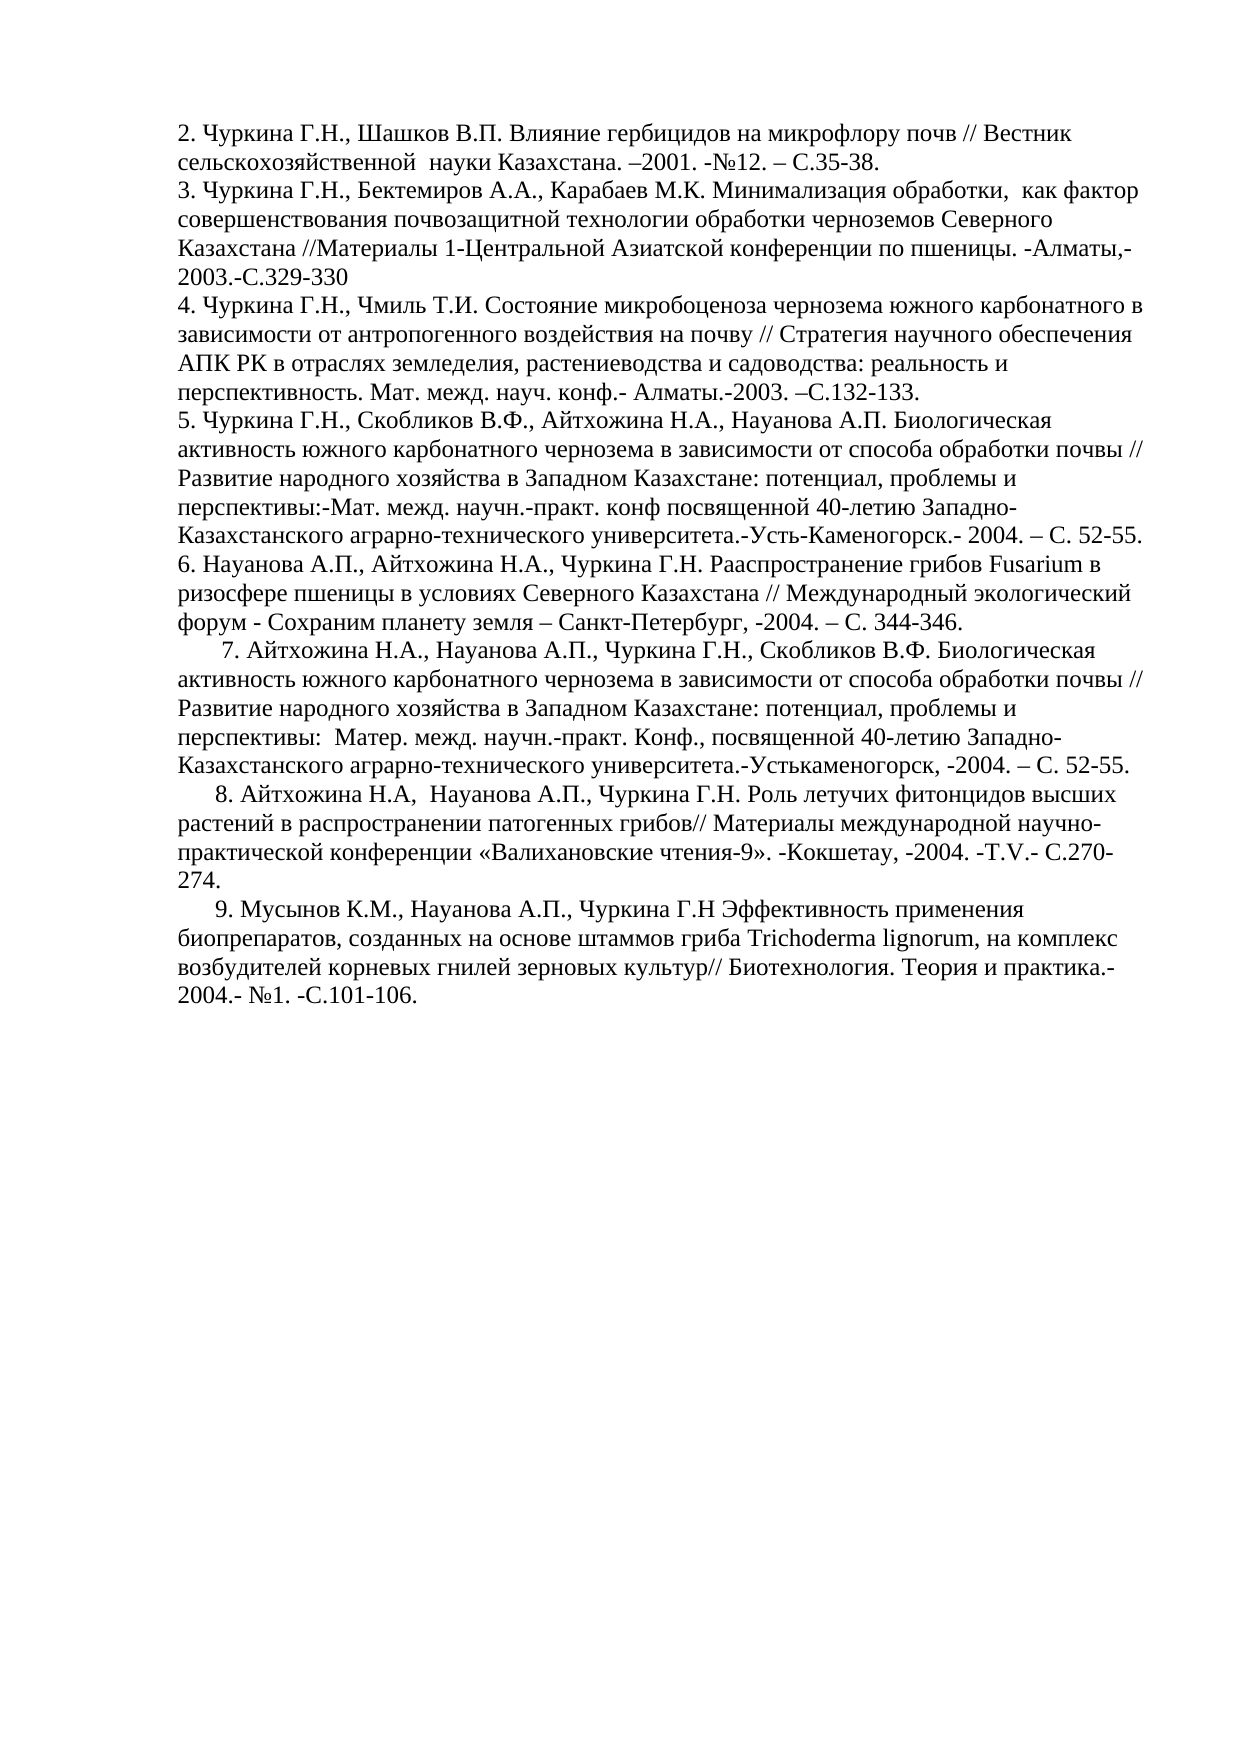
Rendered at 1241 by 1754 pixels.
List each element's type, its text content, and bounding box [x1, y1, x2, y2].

text 4. Чуркина Г.Н., Чмиль Т.И. Состояние микробоценоза чернозема южного карбонатного в зависимости от антропогенного воздействия на почву // Стратегия научного обеспечения АПК РК в отраслях земледелия, растениеводства и садоводства: реальность и перспективность. Мат. межд. науч. конф.- Алматы.-2003. –С.132-133. [177, 291, 1152, 406]
text 9. Мусынов К.М., Науанова А.П., Чуркина Г.Н Эффективность применения биопрепаратов, созданных на основе штаммов гриба Trichoderma lignorum, на комплекс возбудителей корневых гнилей зерновых культур// Биотехнология. Теория и практика.- 2004.- №1. -С.101-106. [177, 894, 1152, 1009]
text 3. Чуркина Г.Н., Бектемиров А.А., Карабаев М.К. Минимализация обработки, как фактор совершенствования почвозащитной технологии обработки черноземов Северного Казахстана //Материалы 1-Центральной Азиатской конференции по пшеницы. -Алматы,-2003.-С.329-330 [177, 176, 1152, 291]
text 5. Чуркина Г.Н., Скобликов В.Ф., Айтхожина Н.А., Науанова А.П. Биологическая активность южного карбонатного чернозема в зависимости от способа обработки почвы // Развитие народного хозяйства в Западном Казахстане: потенциал, проблемы и перспективы:-Мат. межд. научн.-практ. конф посвященной 40-летию Западно-Казахстанского аграрно-технического университета.-Усть-Каменогорск.- 2004. – С. 52-55. [177, 406, 1152, 549]
text 2. Чуркина Г.Н., Шашков В.П. Влияние гербицидов на микрофлору почв // Вестник сельскохозяйственной науки Казахстана. –2001. -№12. – С.35-38. [177, 118, 1152, 176]
text 8. Айтхожина Н.А, Науанова А.П., Чуркина Г.Н. Роль летучих фитонцидов высших растений в распространении патогенных грибов// Материалы международной научно-практической конференции «Валихановские чтения-9». -Кокшетау, -2004. -Т.V.- С.270-274. [177, 779, 1152, 894]
text 7. Айтхожина Н.А., Науанова А.П., Чуркина Г.Н., Скобликов В.Ф. Биологическая активность южного карбонатного чернозема в зависимости от способа обработки почвы // Развитие народного хозяйства в Западном Казахстане: потенциал, проблемы и перспективы: Матер. межд. научн.-практ. Конф., посвященной 40-летию Западно-Казахстанского аграрно-технического университета.-Устькаменогорск, -2004. – С. 52-55. [177, 636, 1152, 779]
text 6. Науанова А.П., Айтхожина Н.А., Чуркина Г.Н. Рааспространение грибов Fusarium в ризосфере пшеницы в условиях Северного Казахстана // Международный экологический форум - Сохраним планету земля – Санкт-Петербург, -2004. – С. 344-346. [177, 549, 1152, 636]
